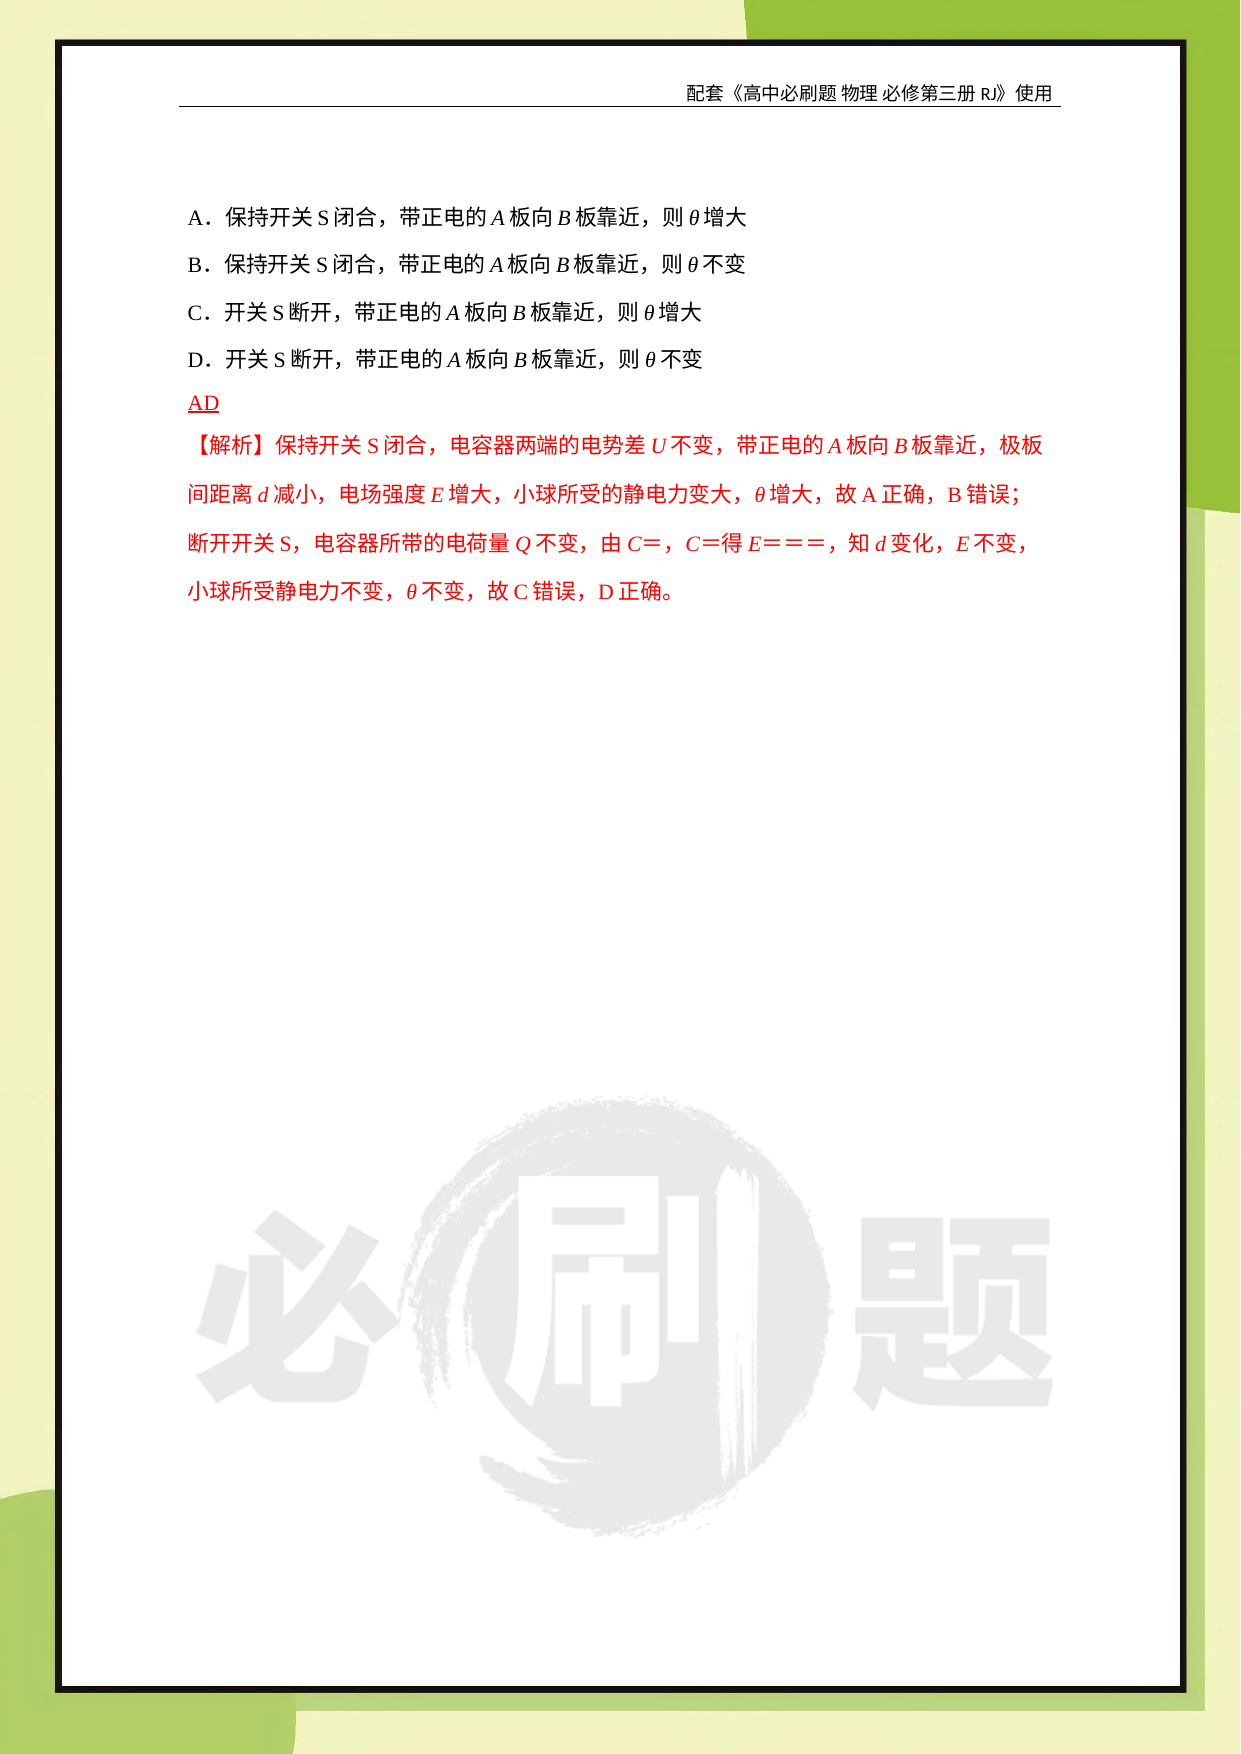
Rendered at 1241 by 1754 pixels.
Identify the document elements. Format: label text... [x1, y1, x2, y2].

text 【解析】保持开关S闭合，电容器两端的电势差U不变，带正电的A板向B板靠近，极板间距离d减小，电场强度E增大，小球所受的静电力变大，θ增大，故A正确，B错误；断开开关S，电容器所带的电荷量Q不变，由C＝，C＝得E＝＝＝，知d变化，E不变，小球所受静电力不变，θ不变，故C错误，D正确。 [187, 428, 1053, 606]
text A．保持开关S闭合，带正电的A板向B板靠近，则θ增大 [187, 200, 1053, 231]
picture [0, 0, 1241, 1754]
text D．开关S断开，带正电的A板向B板靠近，则θ不变 [187, 342, 1053, 374]
text C．开关S断开，带正电的A板向B板靠近，则θ增大 [187, 295, 1053, 326]
text AD [187, 390, 1053, 415]
text B．保持开关S闭合，带正电的A板向B板靠近，则θ不变 [187, 247, 1053, 279]
